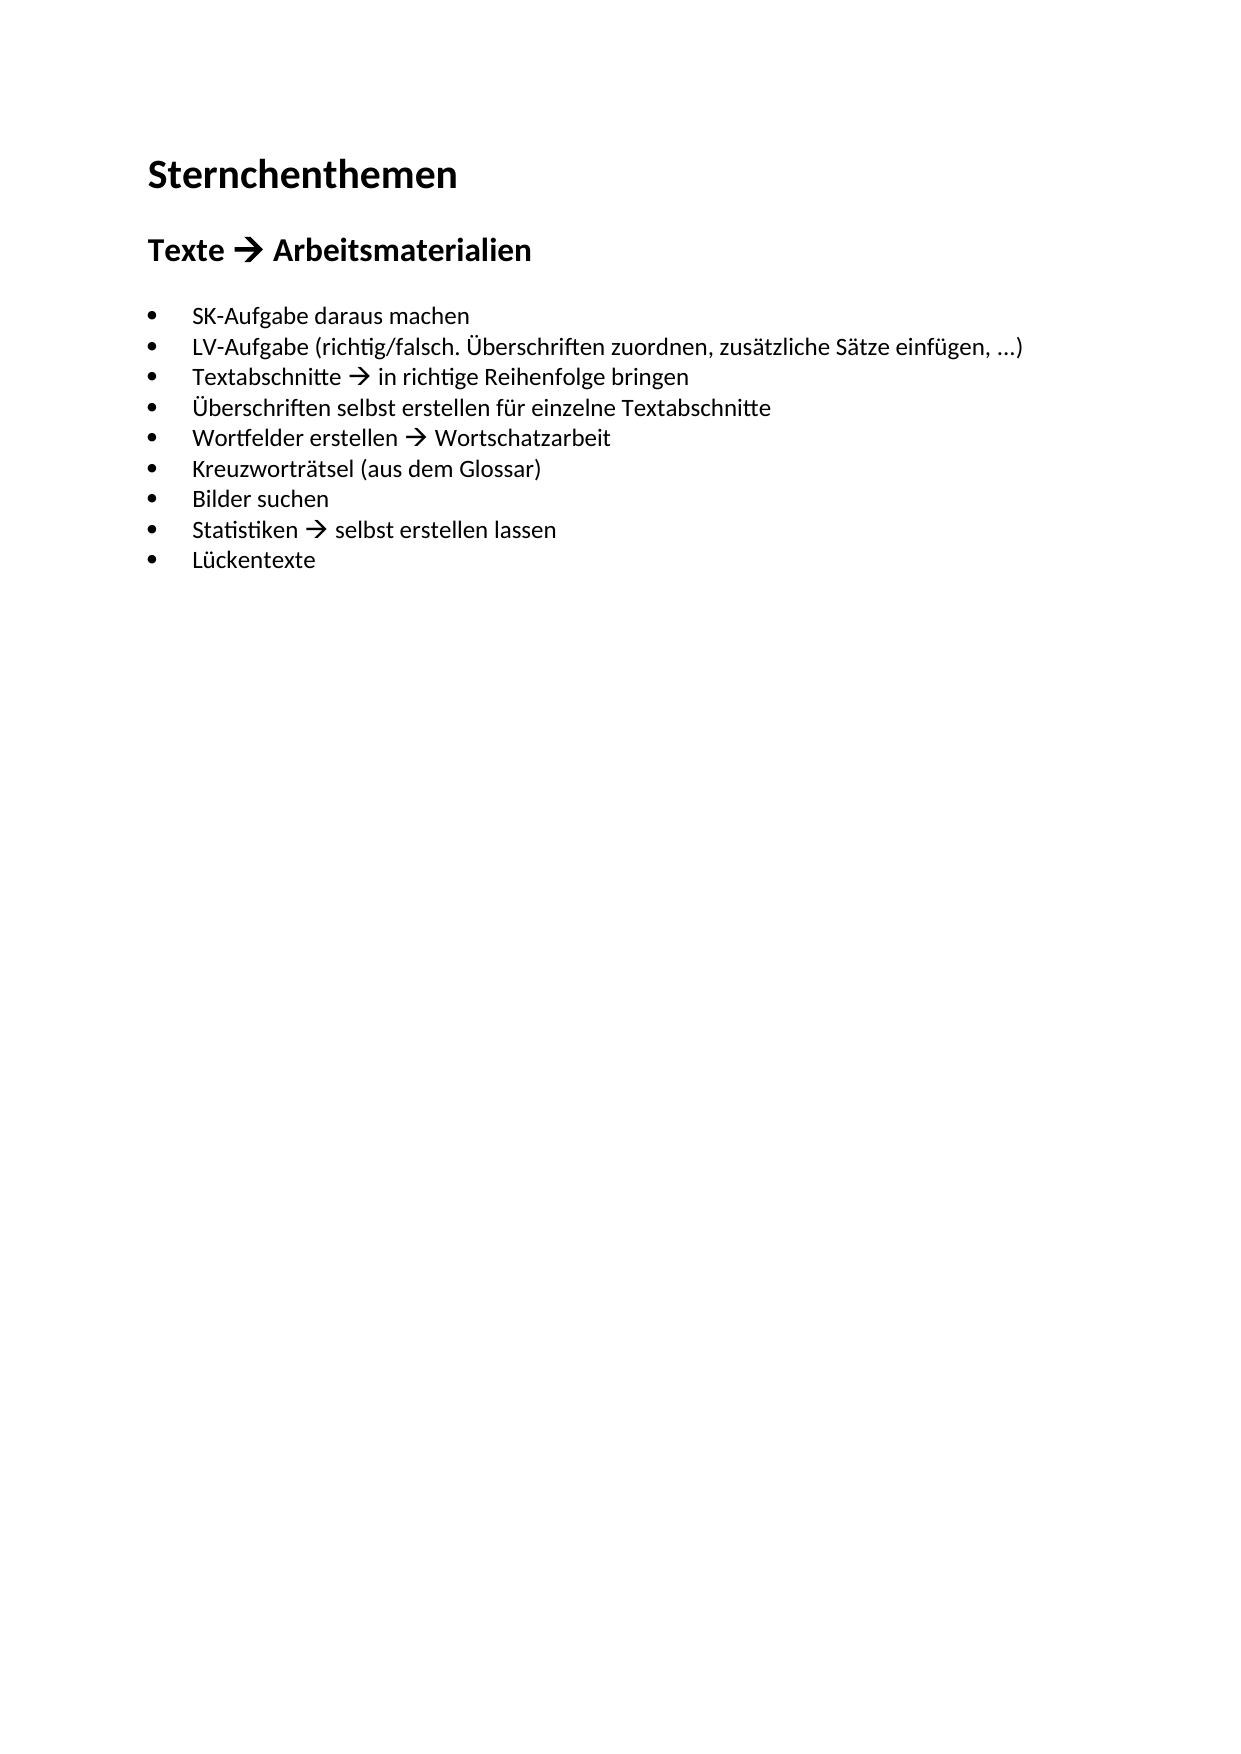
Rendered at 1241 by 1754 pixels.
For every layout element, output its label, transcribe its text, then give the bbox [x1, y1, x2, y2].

list Bilder suchen [148, 483, 1093, 514]
text Texte Arbeitsmaterialien [148, 229, 1093, 270]
text Sternchenthemen [148, 148, 1093, 198]
list Statistiken selbst erstellen lassen [148, 514, 1093, 544]
list Wortfelder erstellen Wortschatzarbeit [148, 422, 1093, 453]
list Überschriften selbst erstellen für einzelne Textabschnitte [148, 392, 1093, 422]
list Lückentexte [148, 544, 1093, 575]
list Textabschnitte in richtige Reihenfolge bringen [148, 361, 1093, 392]
list LV-Aufgabe (richtig/falsch. Überschriften zuordnen, zusätzliche Sätze einfügen, ...) [148, 331, 1093, 361]
list SK-Aufgabe daraus machen [148, 300, 1093, 331]
list Kreuzworträtsel (aus dem Glossar) [148, 453, 1093, 483]
